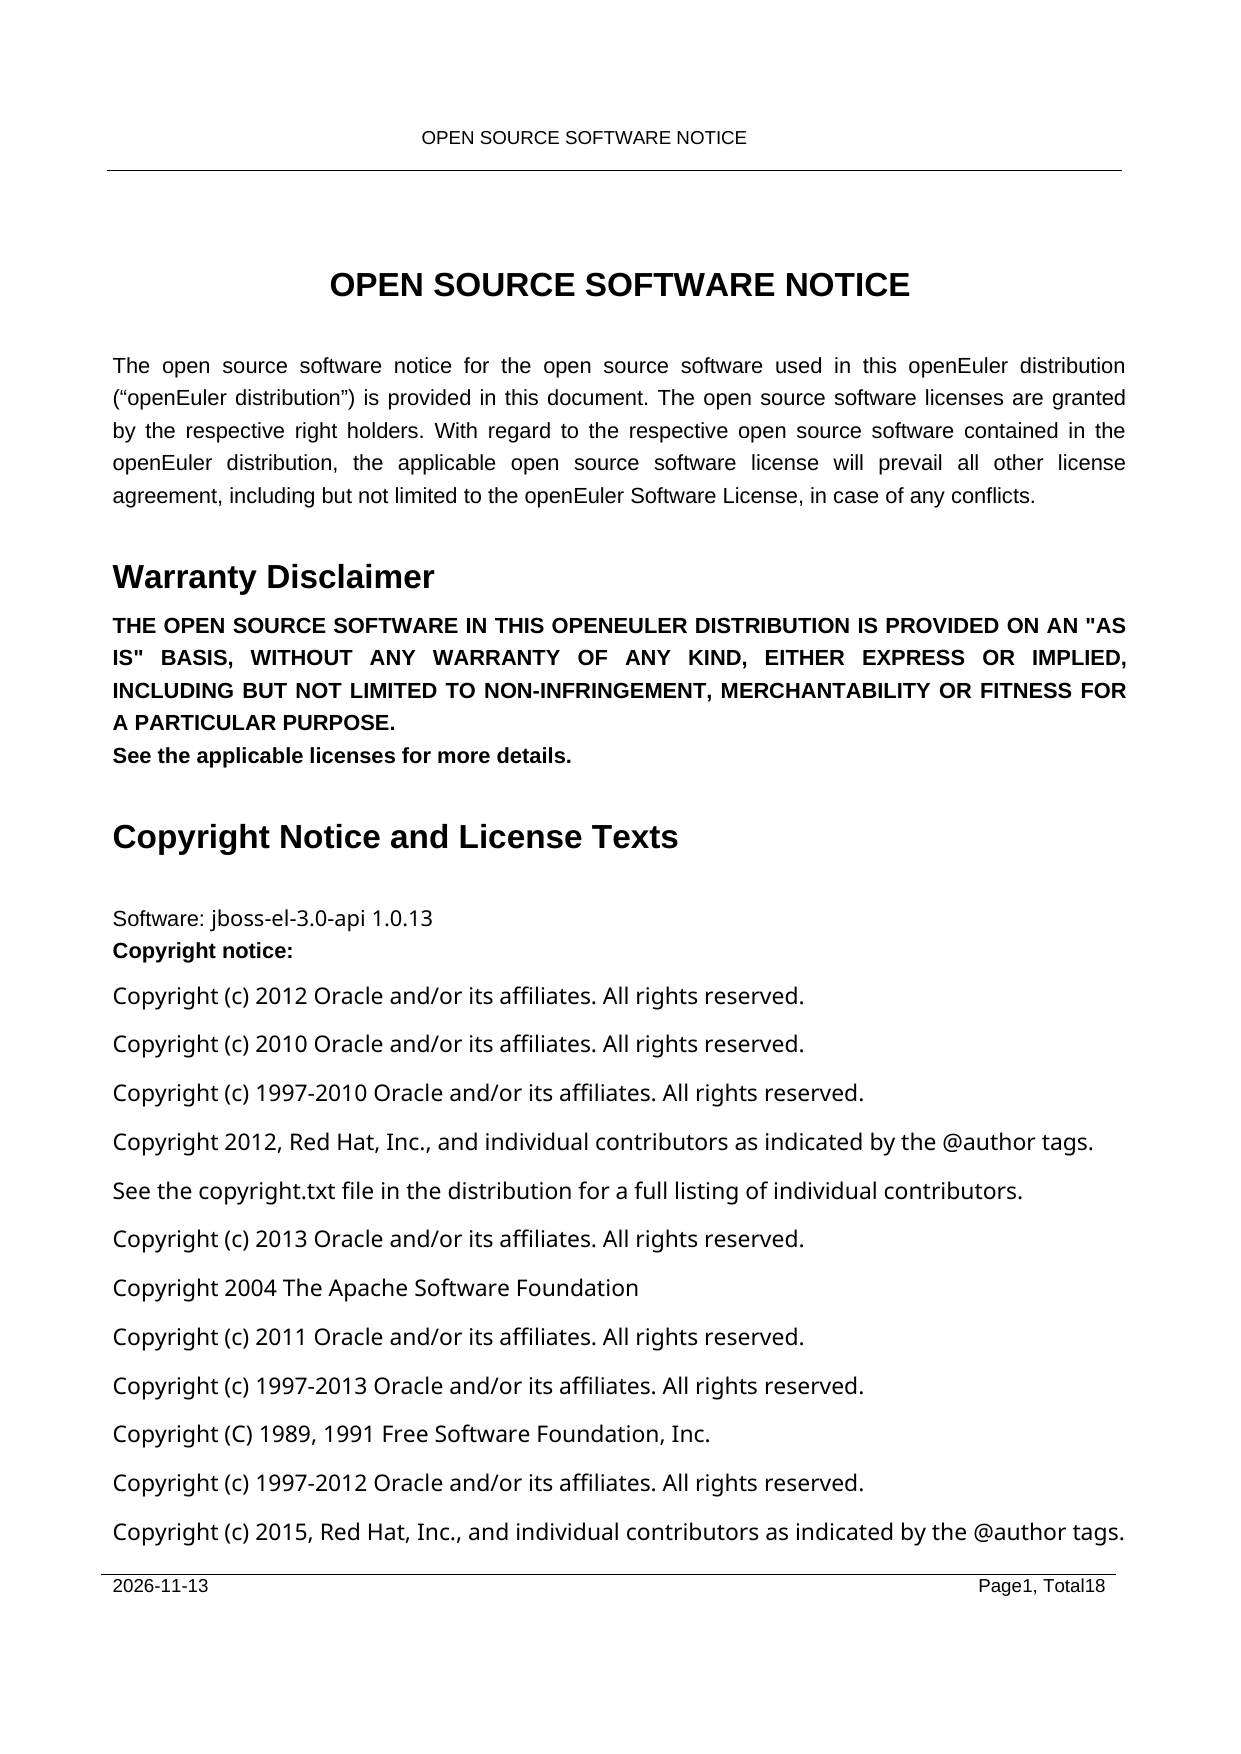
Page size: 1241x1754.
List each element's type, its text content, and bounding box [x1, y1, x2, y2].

text OPEN SOURCE SOFTWARE NOTICE [112, 251, 1128, 316]
text Warranty Disclaimer [112, 544, 1128, 609]
text Software: jboss-el-3.0-api 1.0.13 [112, 901, 1128, 934]
text Copyright notice: [112, 934, 1128, 966]
text Copyright Notice and License Texts [112, 804, 1128, 869]
text THE OPEN SOURCE SOFTWARE IN THIS OPENEULER DISTRIBUTION IS PROVIDED ON AN "AS IS" BASIS, WITHOUT ANY WARRANTY OF ANY KIND, EITHER EXPRESS OR IMPLIED, INCLUDING BUT NOT LIMITED TO NON-INFRINGEMENT, MERCHANTABILITY OR FITNESS FOR A PARTICULAR PURPOSE. See the applicable licenses for more details. [112, 609, 1128, 771]
text The open source software notice for the open source software used in this openEuler distribution (“openEuler distribution”) is provided in this document. The open source software licenses are granted by the respective right holders. With regard to the respective open source software contained in the openEuler distribution, the applicable open source software license will prevail all other license agreement, including but not limited to the openEuler Software License, in case of any conflicts. [112, 349, 1128, 511]
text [112, 979, 1128, 1548]
